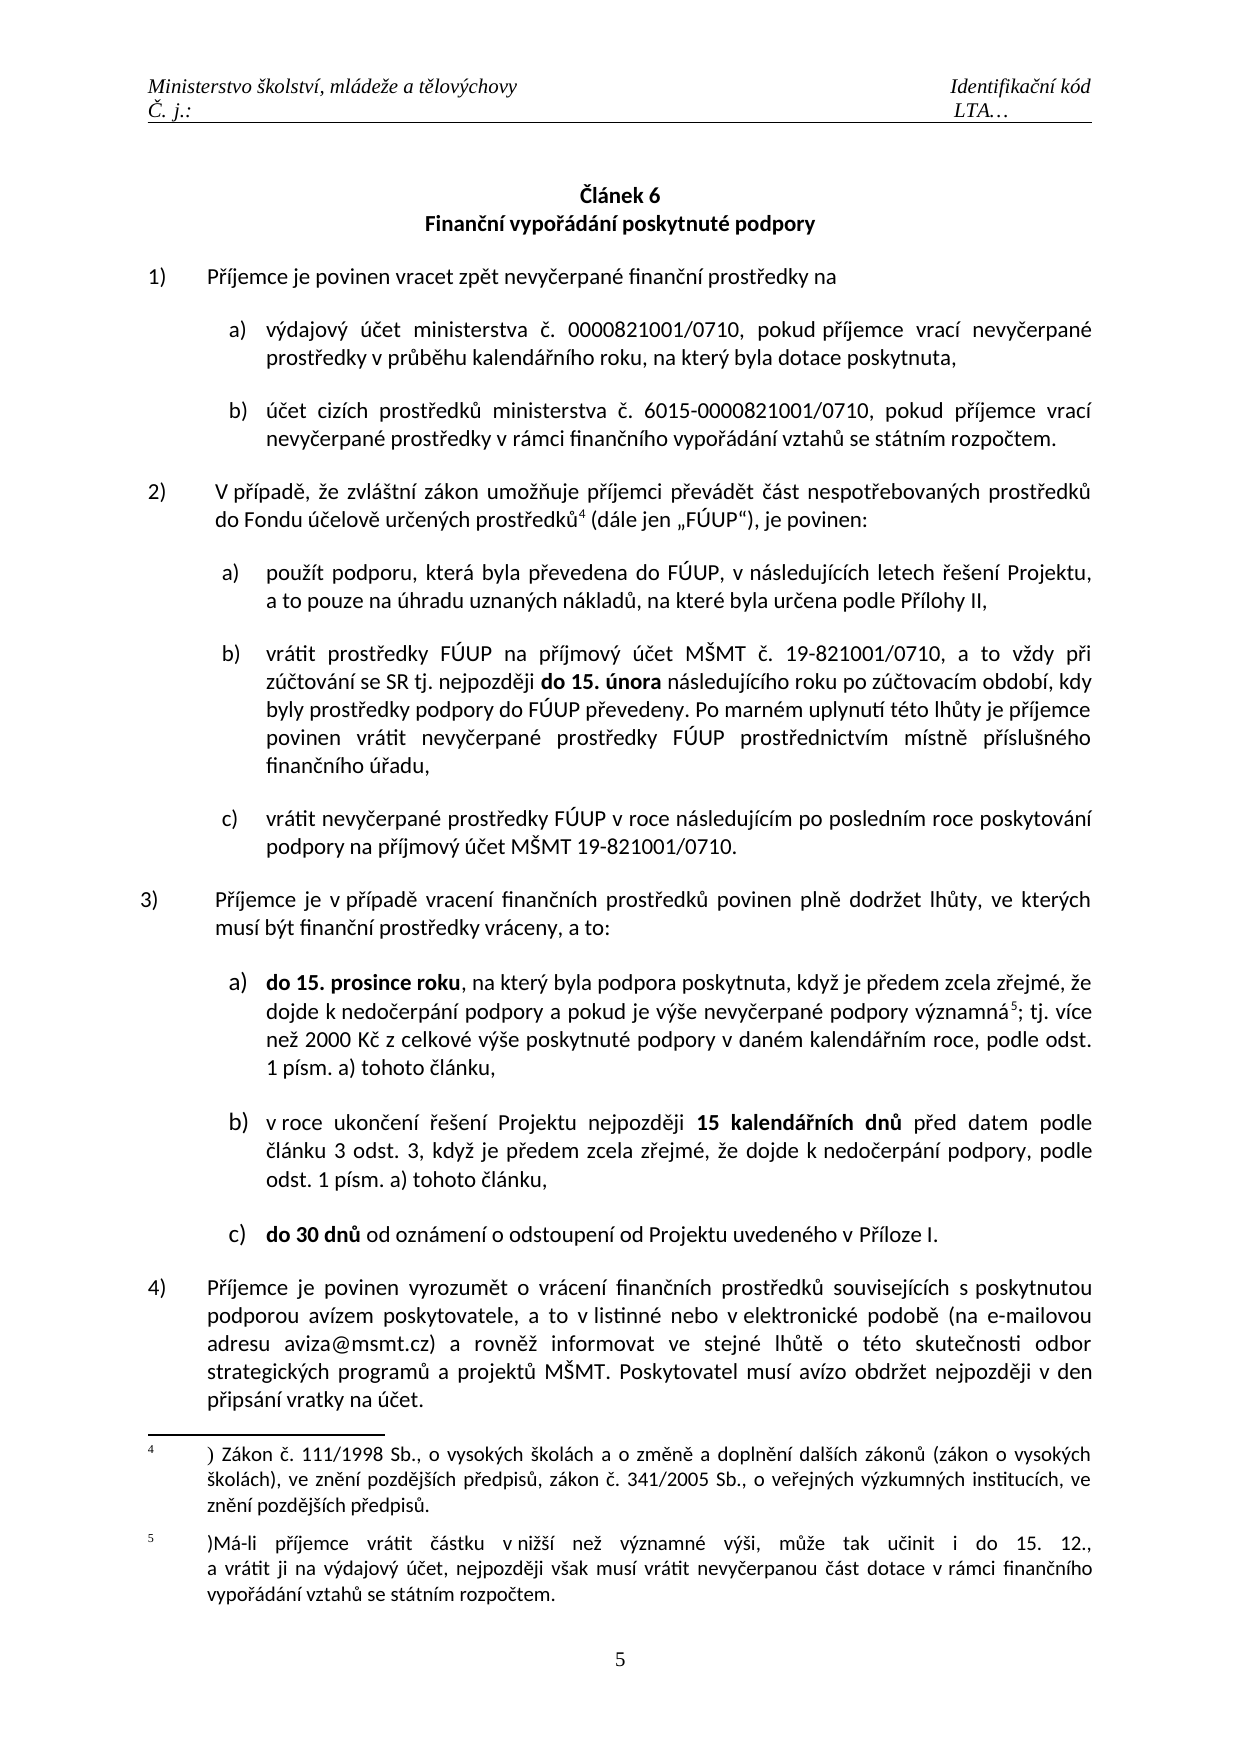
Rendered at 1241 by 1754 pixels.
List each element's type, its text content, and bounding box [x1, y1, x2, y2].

list Příjemce je povinen vyrozumět o vrácení finančních prostředků souvisejících s poskytnutou podporou avízem poskytovatele, a to v listinné nebo v elektronické podobě (na e-mailovou adresu aviza@msmt.cz) a rovněž informovat ve stejné lhůtě o této skutečnosti odbor strategických programů a projektů MŠMT. Poskytovatel musí avízo obdržet nejpozději v den připsání vratky na účet. [148, 1273, 1092, 1413]
list Příjemce je v případě vracení finančních prostředků povinen plně dodržet lhůty, ve kterých musí být finanční prostředky vráceny, a to: [140, 886, 1092, 942]
list do 30 dnů od oznámení o odstoupení od Projektu uvedeného v Příloze I. [228, 1218, 1092, 1248]
text Finanční vypořádání poskytnuté podpory [148, 209, 1092, 237]
list v roce ukončení řešení Projektu nejpozději 15 kalendářních dnů před datem podle článku 3 odst. 3, když je předem zcela zřejmé, že dojde k nedočerpání podpory, podle odst. 1 písm. a) tohoto článku, [228, 1106, 1092, 1193]
text Článek 6 [148, 181, 1092, 209]
list výdajový účet ministerstva č. 0000821001/0710, pokud příjemce vrací nevyčerpané prostředky v průběhu kalendářního roku, na který byla dotace poskytnuta, [229, 315, 1092, 371]
list Příjemce je povinen vracet zpět nevyčerpané finanční prostředky na [148, 262, 1092, 290]
list vrátit nevyčerpané prostředky FÚUP v roce následujícím po posledním roce poskytování podpory na příjmový účet MŠMT 19-821001/0710. [222, 804, 1092, 861]
list vrátit prostředky FÚUP na příjmový účet MŠMT č. 19-821001/0710, a to vždy při zúčtování se SR tj. nejpozději do 15. února následujícího roku po zúčtovacím období, kdy byly prostředky podpory do FÚUP převedeny. Po marném uplynutí této lhůty je příjemce povinen vrátit nevyčerpané prostředky FÚUP prostřednictvím místně příslušného finančního úřadu, [222, 639, 1092, 779]
list V případě, že zvláštní zákon umožňuje příjemci převádět část nespotřebovaných prostředků do Fondu účelově určených prostředků (dále jen „FÚUP“), je povinen: [148, 477, 1092, 533]
list do 15. prosince roku, na který byla podpora poskytnuta, když je předem zcela zřejmé, že dojde k nedočerpání podpory a pokud je výše nevyčerpané podpory významná; tj. více než 2000 Kč z celkové výše poskytnuté podpory v daném kalendářním roce, podle odst. 1 písm. a) tohoto článku, [228, 967, 1092, 1081]
list použít podporu, která byla převedena do FÚUP, v následujících letech řešení Projektu, a to pouze na úhradu uznaných nákladů, na které byla určena podle Přílohy II, [222, 558, 1092, 614]
list účet cizích prostředků ministerstva č. 6015-0000821001/0710, pokud příjemce vrací nevyčerpané prostředky v rámci finančního vypořádání vztahů se státním rozpočtem. [229, 396, 1092, 452]
